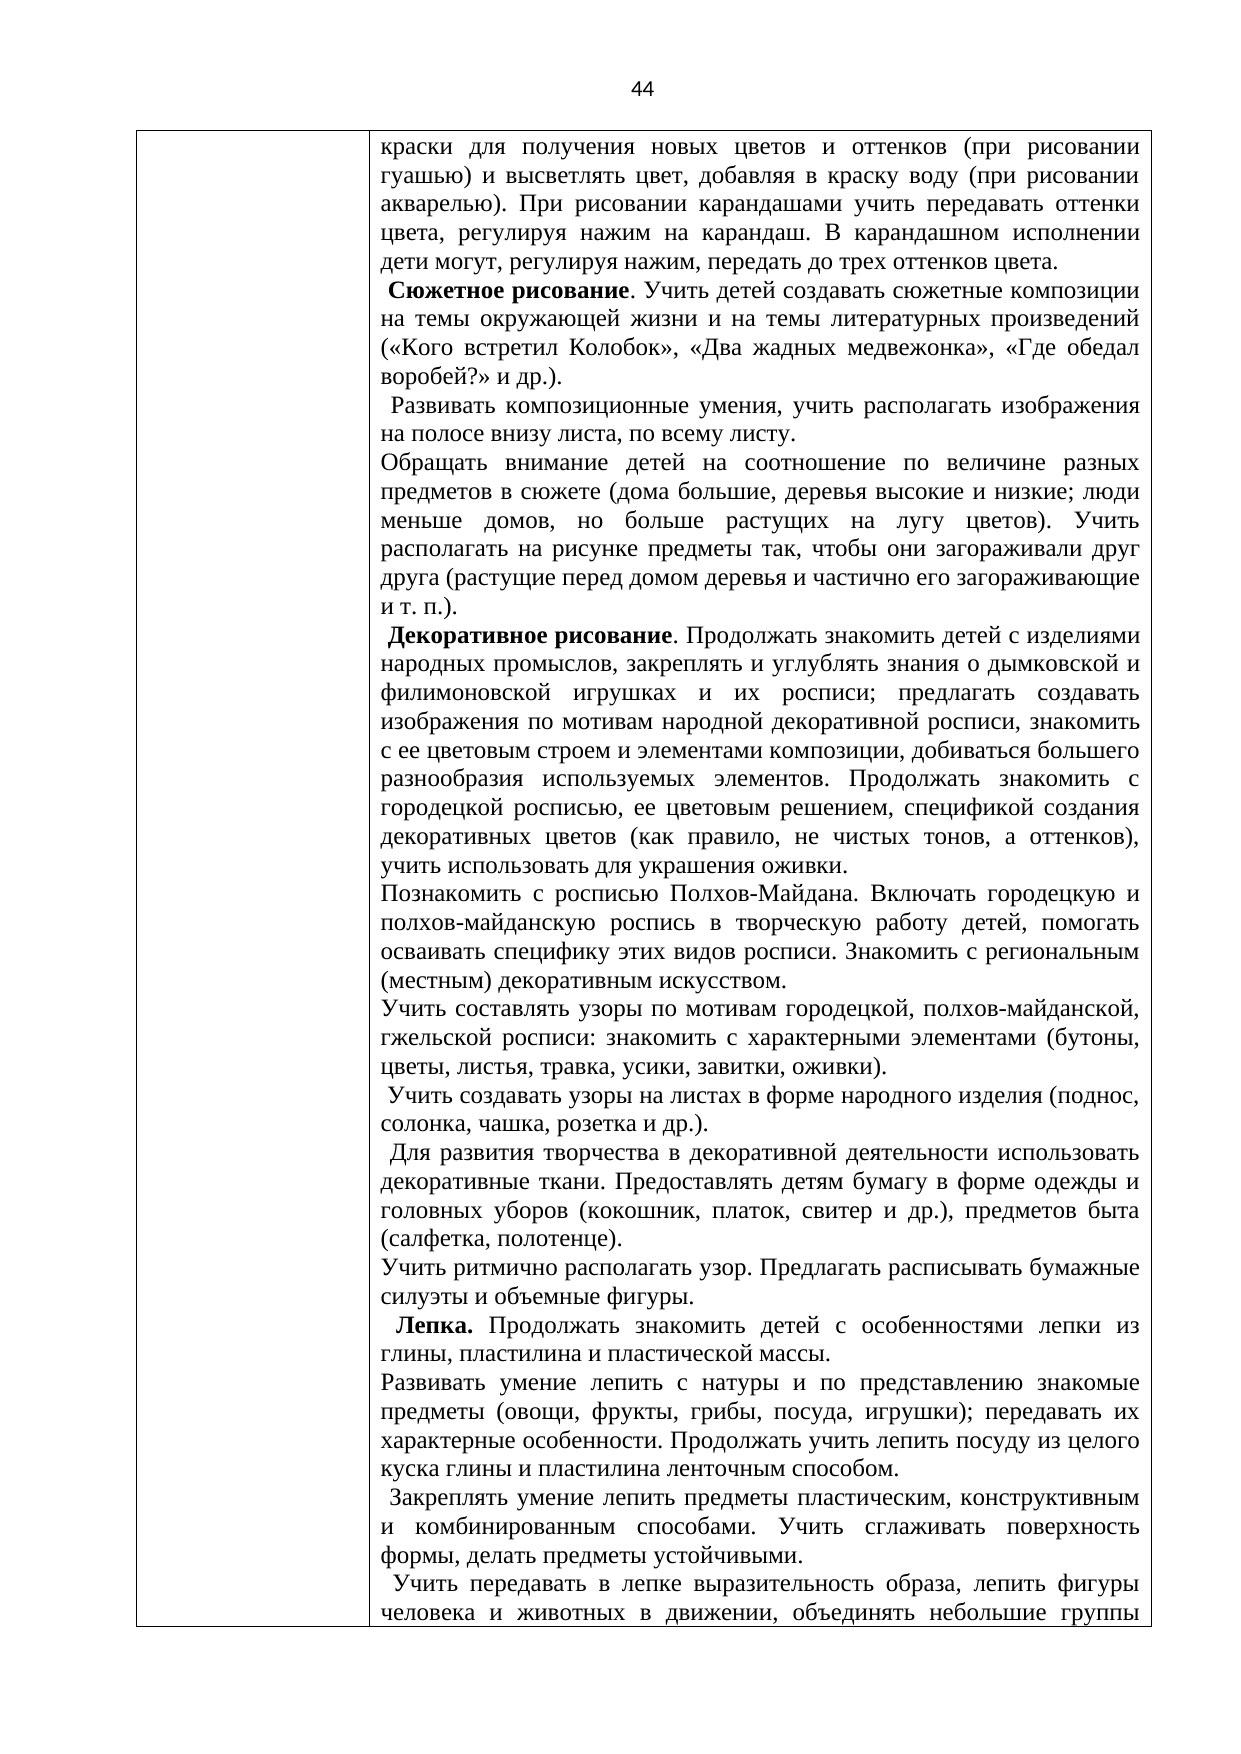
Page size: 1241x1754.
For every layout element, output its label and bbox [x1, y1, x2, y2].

table_cell [137, 131, 369, 1626]
table_cell [370, 131, 1151, 1626]
